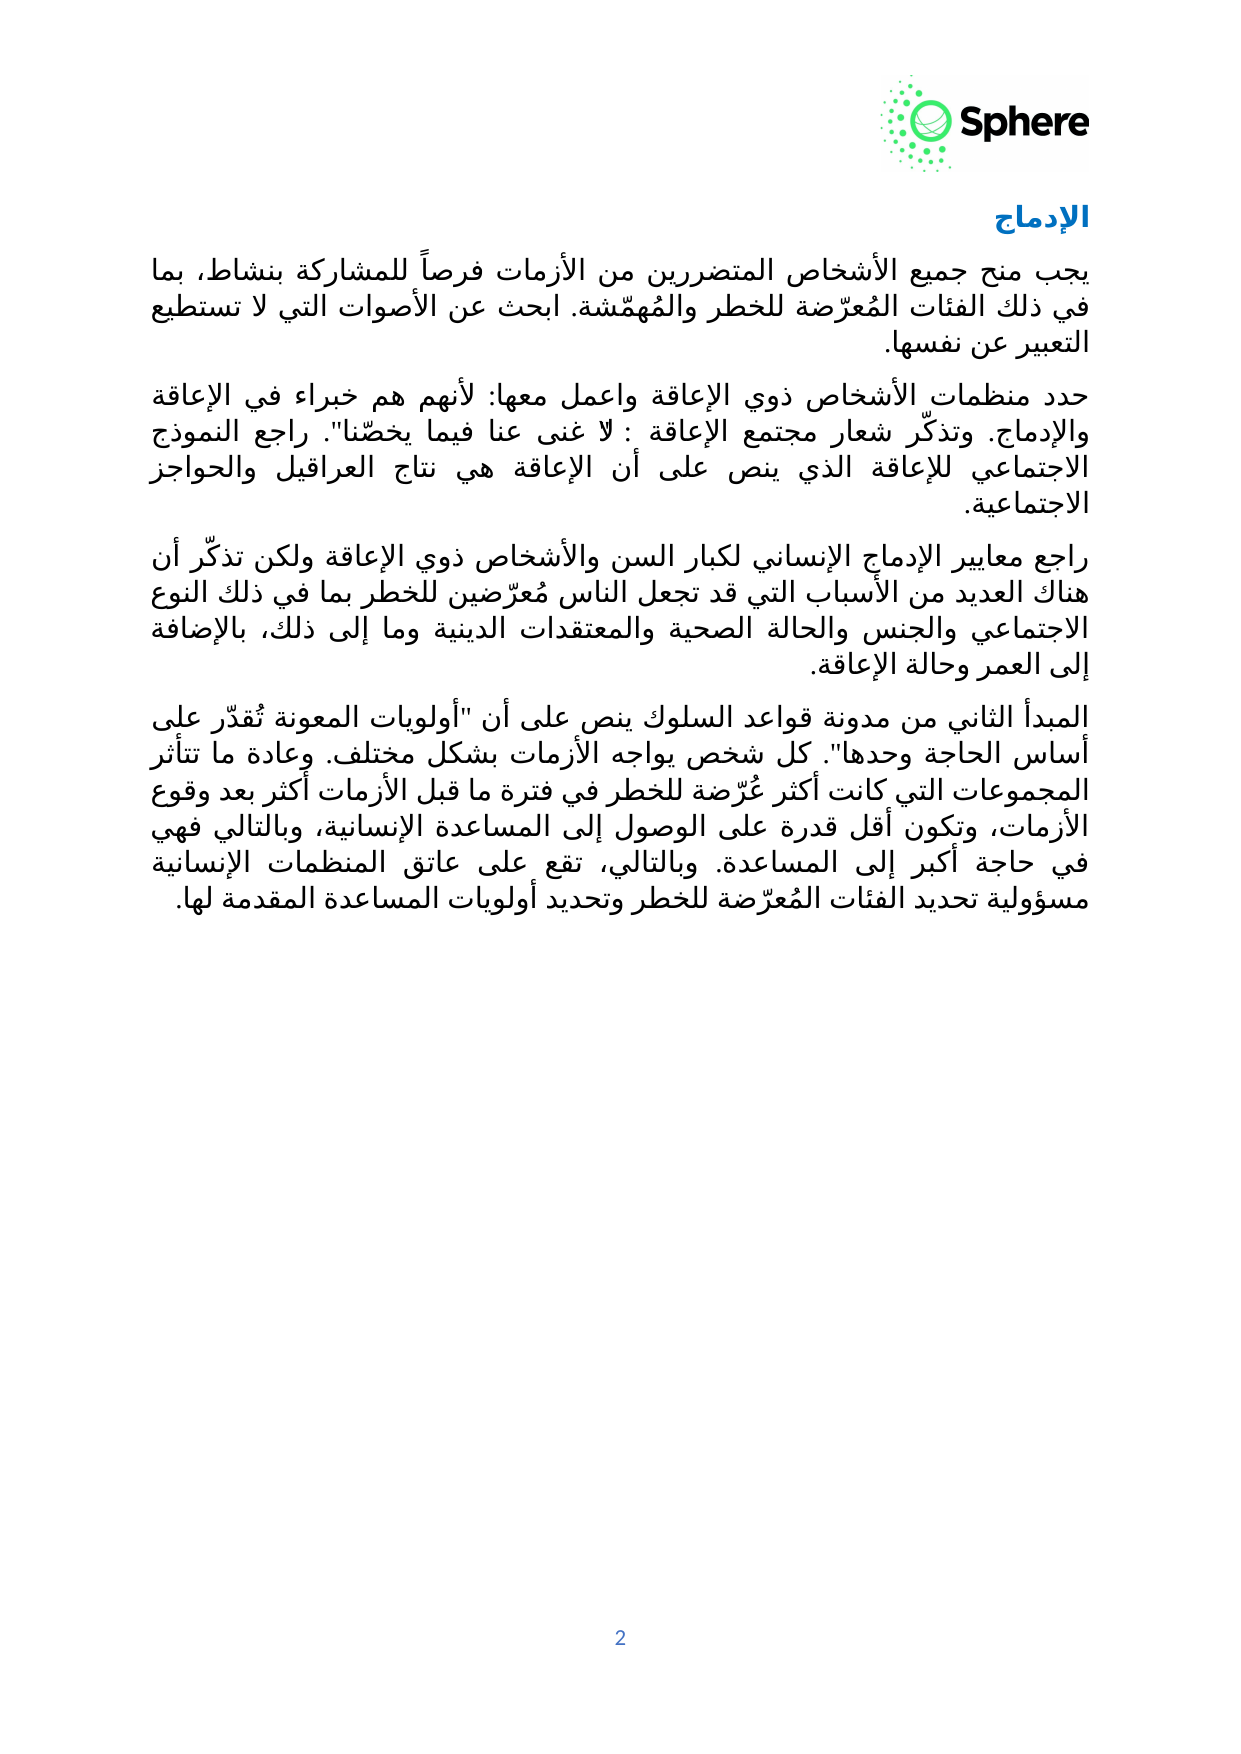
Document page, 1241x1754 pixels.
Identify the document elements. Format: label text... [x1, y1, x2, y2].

picture [880, 75, 1089, 172]
text راجع معايير الإدماج الإنساني لكبار السن والأشخاص ذوي الإعاقة ولكن تذكّر أن هناك العديد من الأسباب التي قد تجعل الناس مُعرّضين للخطر بما في ذلك النوع الاجتماعي والجنس والحالة الصحية والمعتقدات الدينية وما إلى ذلك، بالإضافة إلى العمر وحالة الإعاقة. [150, 539, 1090, 681]
text المبدأ الثاني من مدونة قواعد السلوك ينص على أن "أولويات المعونة تُقدّر على أساس الحاجة وحدها". كل شخص يواجه الأزمات بشكل مختلف. وعادة ما تتأثر المجموعات التي كانت أكثر عُرّضة للخطر في فترة ما قبل الأزمات أكثر بعد وقوع الأزمات، وتكون أقل قدرة على الوصول إلى المساعدة الإنسانية، وبالتالي فهي في حاجة أكبر إلى المساعدة. وبالتالي، تقع على عاتق المنظمات الإنسانية مسؤولية تحديد الفئات المُعرّضة للخطر وتحديد أولويات المساعدة المقدمة لها. [150, 700, 1090, 914]
text يجب منح جميع الأشخاص المتضررين من الأزمات فرصاً للمشاركة بنشاط، بما في ذلك الفئات المُعرّضة للخطر والمُهمّشة. ابحث عن الأصوات التي لا تستطيع التعبير عن نفسها. [150, 253, 1090, 358]
text حدد منظمات الأشخاص ذوي الإعاقة واعمل معها: لأنهم هم خبراء في الإعاقة والإدماج. وتذكّر شعار مجتمع الإعاقة: "لا غنى عنا فيما يخصّنا". راجع النموذج الاجتماعي للإعاقة الذي ينص على أن الإعاقة هي نتاج العراقيل والحواجز الاجتماعية. [150, 378, 1090, 520]
text الإدماج [150, 200, 1090, 233]
